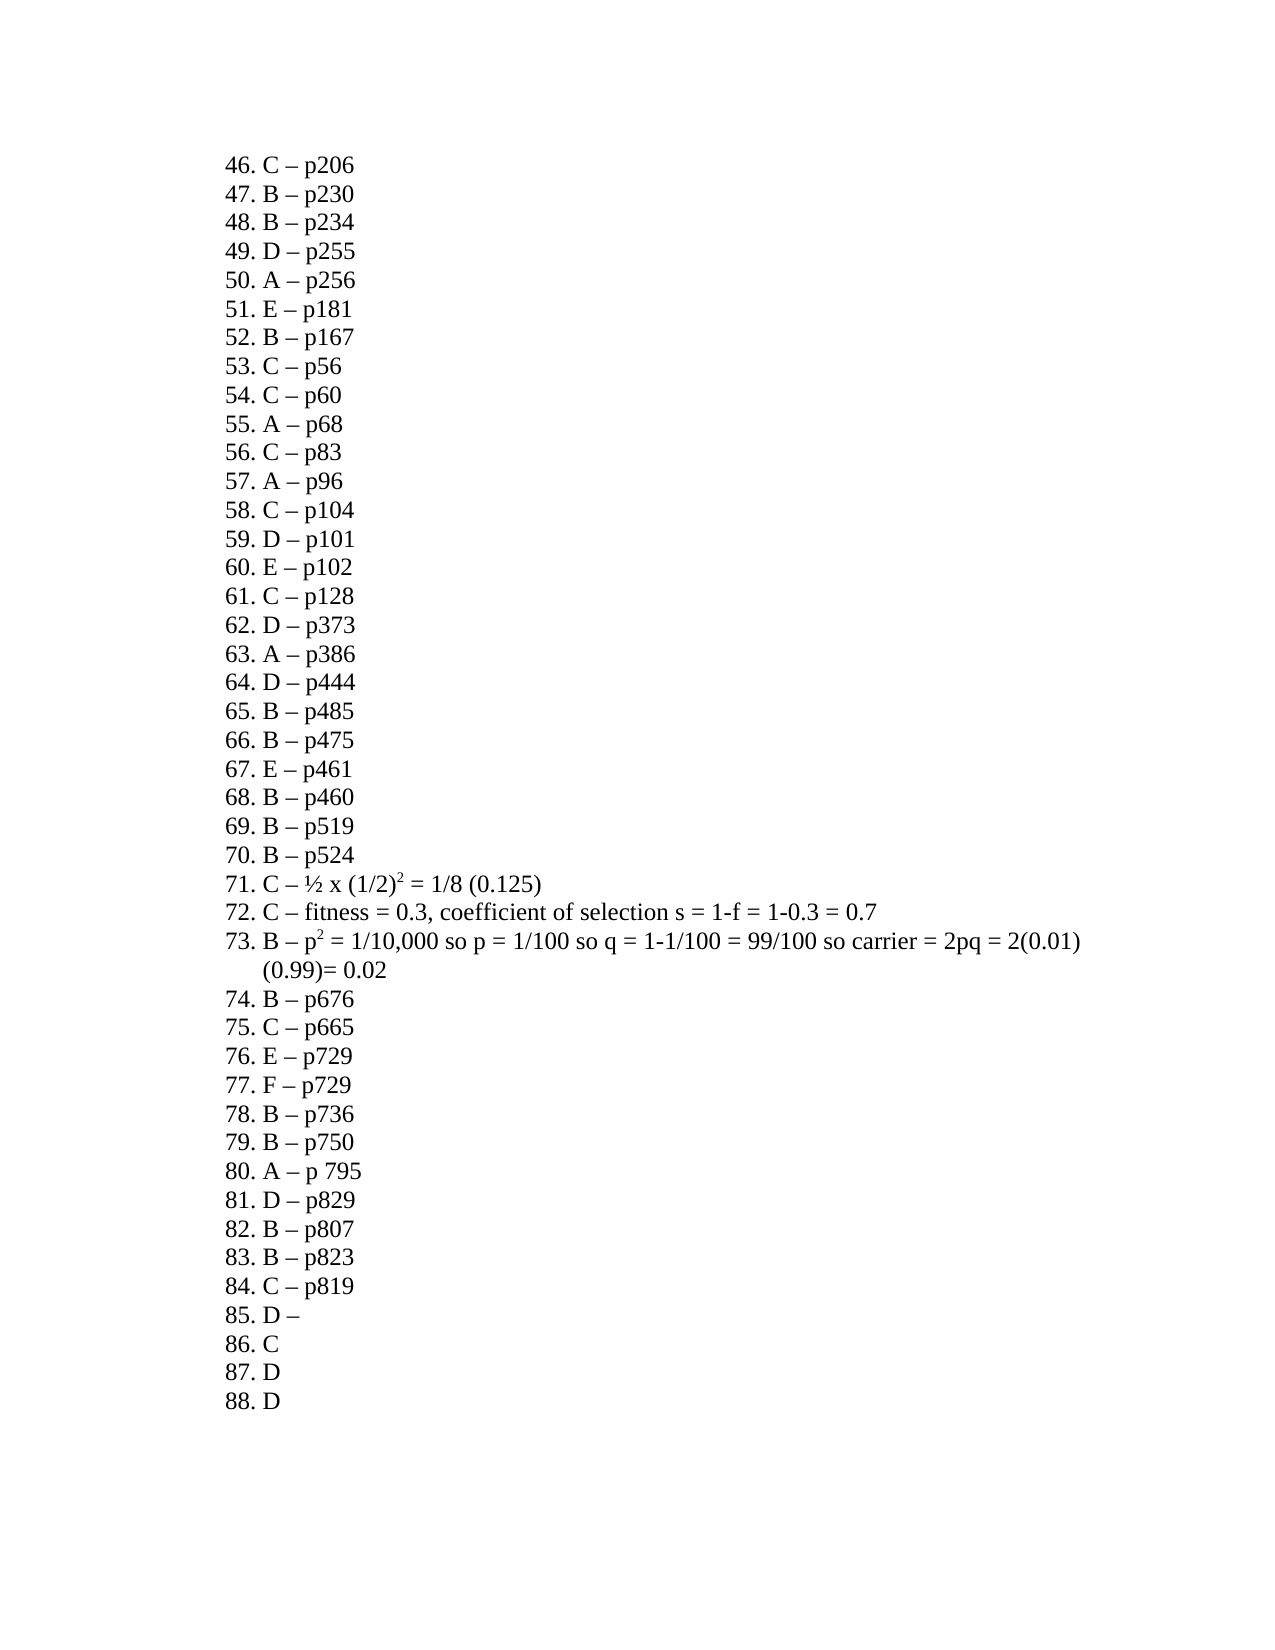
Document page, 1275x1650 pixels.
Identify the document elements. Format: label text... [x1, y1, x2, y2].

list A – p96 [225, 466, 1087, 495]
list C – p665 [225, 1012, 1087, 1041]
list B – p823 [225, 1242, 1087, 1271]
list A – p386 [225, 639, 1087, 667]
list C – p104 [225, 495, 1087, 524]
list E – p461 [225, 754, 1087, 782]
list F – p729 [225, 1070, 1087, 1099]
list C – fitness = 0.3, coefficient of selection s = 1-f = 1-0.3 = 0.7 [225, 897, 1087, 926]
list C – p83 [225, 437, 1087, 466]
list B – p460 [225, 782, 1087, 811]
list D [225, 1357, 1087, 1386]
list C – p128 [225, 581, 1087, 610]
list A – p68 [225, 409, 1087, 437]
list C – ½ x (1/2)2 = 1/8 (0.125) [225, 869, 1087, 897]
list D – [225, 1300, 1087, 1329]
list B – p485 [225, 696, 1087, 725]
list C [225, 1329, 1087, 1357]
list B – p807 [225, 1214, 1087, 1242]
list D – p829 [225, 1185, 1087, 1214]
list C – p206 [225, 150, 1087, 179]
list D [225, 1386, 1087, 1415]
list C – p60 [225, 380, 1087, 409]
list D – p373 [225, 610, 1087, 639]
list E – p102 [225, 552, 1087, 581]
list D – p101 [225, 524, 1087, 552]
list B – p167 [225, 322, 1087, 351]
list B – p230 [225, 179, 1087, 207]
list D – p255 [225, 236, 1087, 265]
list E – p729 [225, 1041, 1087, 1070]
list B – p475 [225, 725, 1087, 754]
list C – p819 [225, 1271, 1087, 1300]
list C – p56 [225, 351, 1087, 380]
list B – p736 [225, 1099, 1087, 1127]
list B – p676 [225, 984, 1087, 1012]
list A – p 795 [225, 1156, 1087, 1185]
list B – p2 = 1/10,000 so p = 1/100 so q = 1-1/100 = 99/100 so carrier = 2pq = 2(0.01) (0.99)= 0.02 [225, 926, 1087, 984]
list B – p750 [225, 1127, 1087, 1156]
list B – p524 [225, 840, 1087, 869]
list E – p181 [225, 294, 1087, 322]
list D – p444 [225, 667, 1087, 696]
list A – p256 [225, 265, 1087, 294]
list B – p234 [225, 207, 1087, 236]
list B – p519 [225, 811, 1087, 840]
